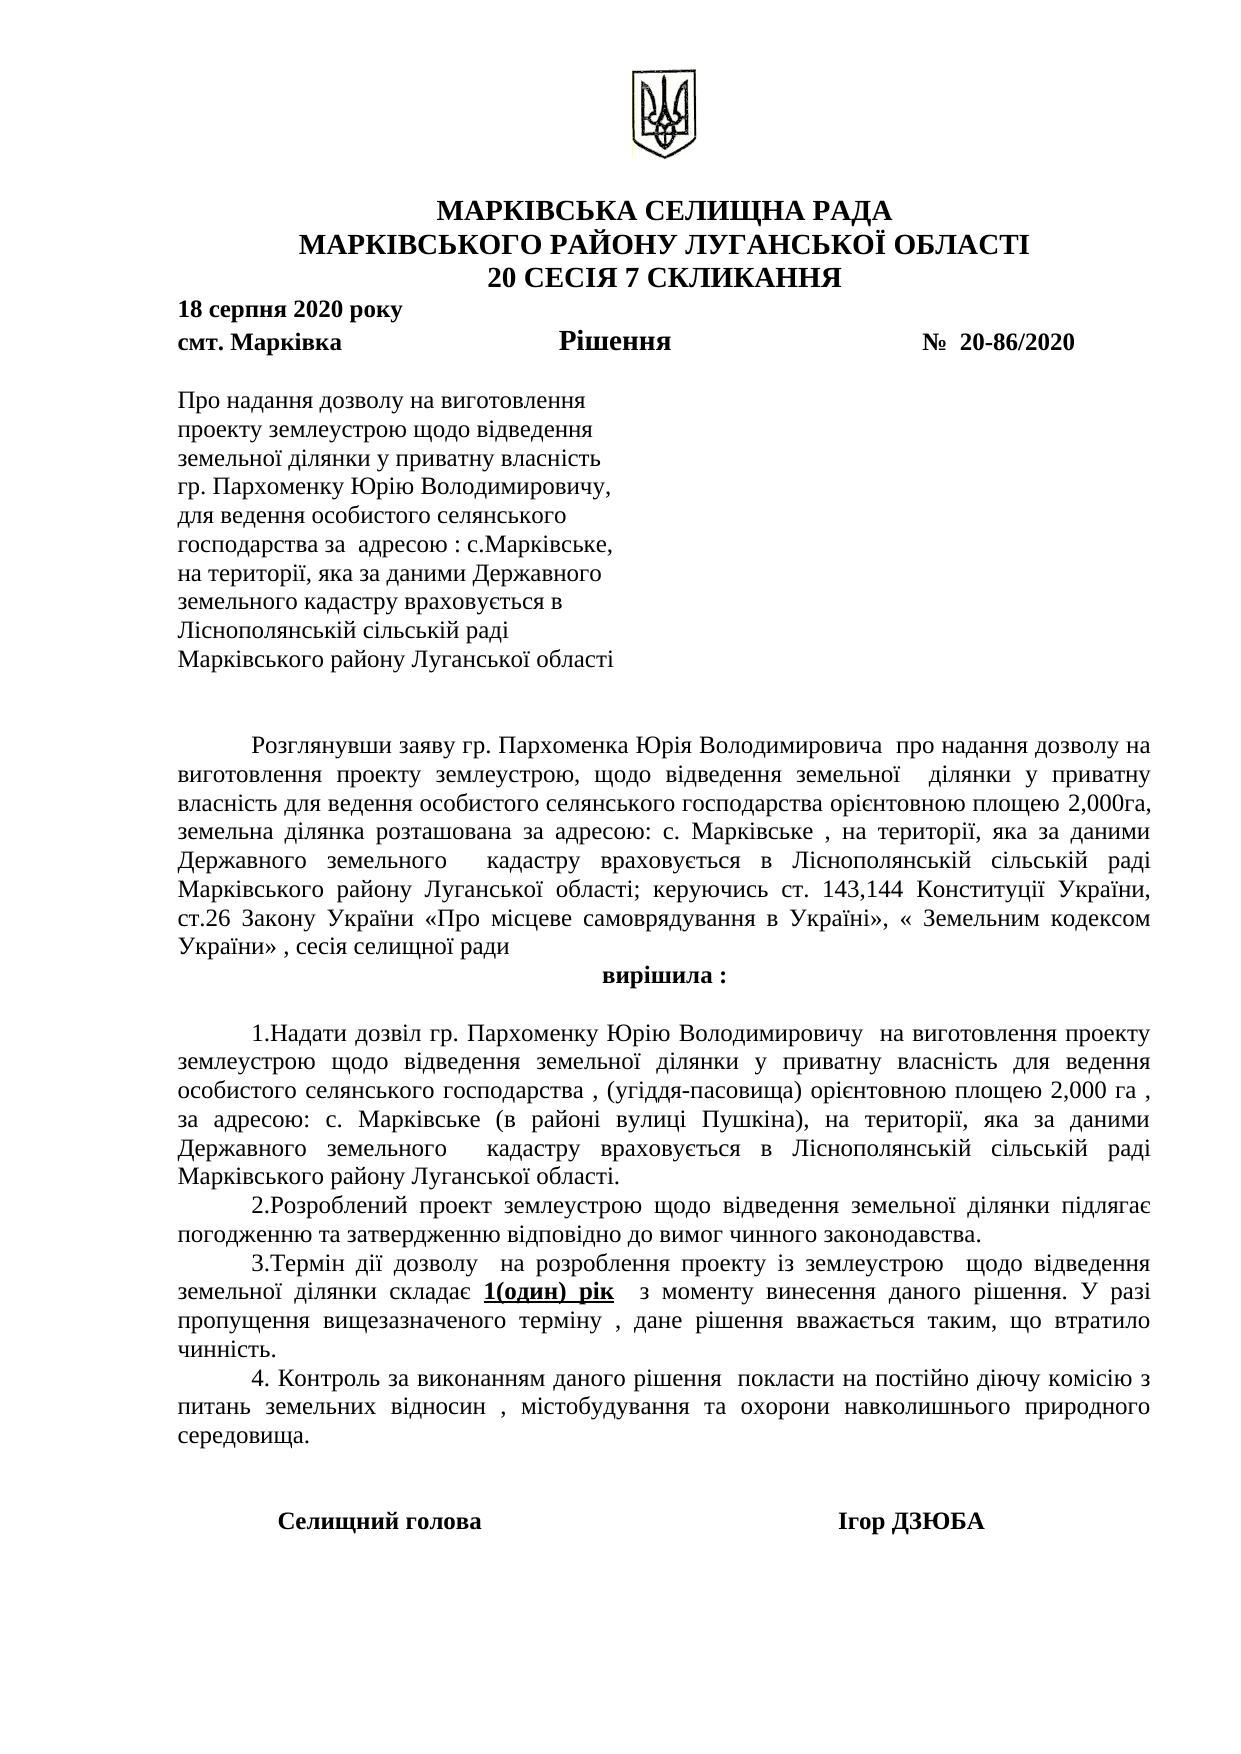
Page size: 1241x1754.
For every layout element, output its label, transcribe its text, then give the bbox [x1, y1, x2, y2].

text 1.Надати дозвіл гр. Пархоменку Юрію Володимировичу на виготовлення проекту землеустрою щодо відведення земельної ділянки у приватну власність для ведення особистого селянського господарства , (угіддя-пасовища) орієнтовною площею 2,000 га , за адресою: с. Марківське (в районі вулиці Пушкіна), на території, яка за даними Державного земельного кадастру враховується в Ліснополянській сільській раді Марківського району Луганської області. [177, 1018, 1152, 1190]
text МАРКІВСЬКОГО РАЙОНУ ЛУГАНСЬКОЇ ОБЛАСТІ [177, 227, 1152, 261]
text МАРКІВСЬКА СЕЛИЩНА РАДА [177, 193, 1152, 227]
text Селищний голова Ігор ДЗЮБА [177, 1506, 1152, 1535]
text смт. Марківка Рішення № 20-86/2020 [177, 323, 1143, 356]
text 4. Контроль за виконанням даного рішення покласти на постійно діючу комісію з питань земельних відносин , містобудування та охорони навколишнього природного середовища. [177, 1363, 1152, 1449]
table_header Про надання дозволу на виготовлення проекту землеустрою щодо відведення земельної ділянки у приватну власність гр. Пархоменку Юрію Володимировичу, для ведення особистого селянського господарства за адресою : с.Марківське, на території, яка за даними Державного земельного кадастру враховується в Ліснополянській сільській раді Марківського району Луганської області [166, 356, 663, 701]
text вирішила : [177, 960, 1152, 989]
text 3.Термін дії дозволу на розроблення проекту із землеустрою щодо відведення земельної ділянки складає 1(один) рік з моменту винесення даного рішення. У разі пропущення вищезазначеного терміну , дане рішення вважається таким, що втратило чинність. [177, 1248, 1152, 1363]
text 20 СЕСІЯ 7 СКЛИКАННЯ [177, 261, 1152, 294]
text Розглянувши заяву гр. Пархоменка Юрія Володимировича про надання дозволу на виготовлення проекту землеустрою, щодо відведення земельної ділянки у приватну власність для ведення особистого селянського господарства орієнтовною площею 2,000га, земельна ділянка розташована за адресою: с. Марківське , на території, яка за даними Державного земельного кадастру враховується в Ліснополянській сільській раді Марківського району Луганської області; керуючись ст. 143,144 Конституції України, ст.26 Закону України «Про місцеве самоврядування в Україні», « Земельним кодексом України» , сесія селищної ради [177, 730, 1152, 960]
text 18 серпня 2020 року [177, 294, 1143, 323]
picture [632, 69, 697, 159]
text 2.Розроблений проект землеустрою щодо відведення земельної ділянки підлягає погодженню та затвердженню відповідно до вимог чинного законодавства. [177, 1190, 1152, 1248]
